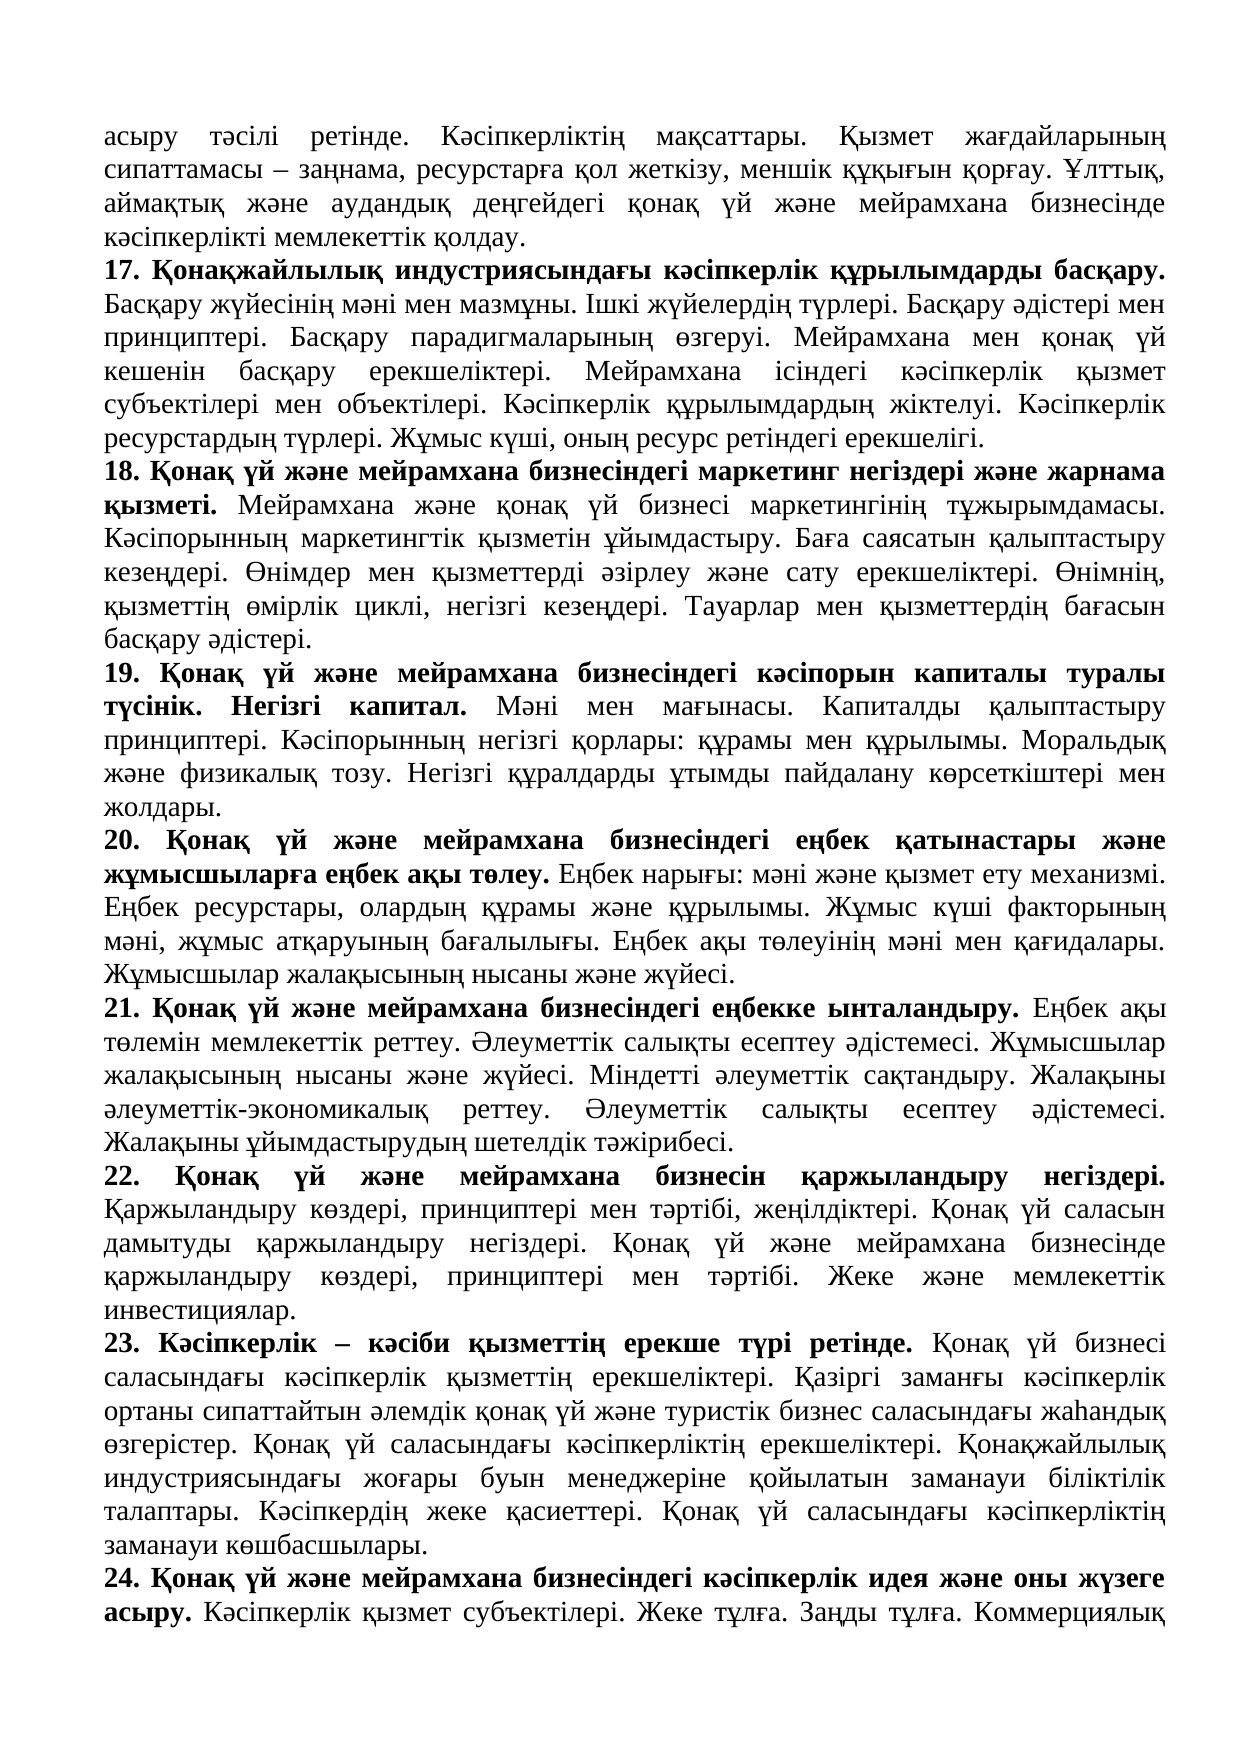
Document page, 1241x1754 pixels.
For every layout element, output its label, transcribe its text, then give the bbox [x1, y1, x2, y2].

text 20. Қонақ үй және мейрамхана бизнесіндегі еңбек қатынастары және жұмысшыларға еңбек ақы төлеу. Еңбек нарығы: мәні және қызмет ету механизмі. Еңбек ресурстары, олардың құрамы және құрылымы. Жұмыс күші факторының мәні, жұмыс атқаруының бағалылығы. Еңбек ақы төлеуінің мәні мен қағидалары. Жұмысшылар жалақысының нысаны және жүйесі. [103, 822, 1167, 990]
text 19. Қонақ үй және мейрамхана бизнесіндегі кәсіпорын капиталы туралы түсінік. Негізгі капитал. Мәні мен мағынасы. Капиталды қалыптастыру принциптері. Кәсіпорынның негізгі қорлары: құрамы мен құрылымы. Моральдық және физикалық тозу. Негізгі құралдарды ұтымды пайдалану көрсеткіштері мен жолдары. [103, 655, 1167, 822]
text 21. Қонақ үй және мейрамхана бизнесіндегі еңбекке ынталандыру. Еңбек ақы төлемін мемлекеттік реттеу. Әлеуметтік салықты есептеу әдістемесі. Жұмысшылар жалақысының нысаны және жүйесі. Міндетті әлеуметтік сақтандыру. Жалақыны әлеуметтік-экономикалық реттеу. Әлеуметтік салықты есептеу әдістемесі. Жалақыны ұйымдастырудың шетелдік тәжірибесі. [103, 990, 1167, 1158]
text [103, 118, 1167, 252]
text 18. Қонақ үй және мейрамхана бизнесіндегі маркетинг негіздері және жарнама қызметі. Мейрамхана және қонақ үй бизнесі маркетингінің тұжырымдамасы. Кәсіпорынның маркетингтік қызметін ұйымдастыру. Баға саясатын қалыптастыру кезеңдері. Өнімдер мен қызметтерді әзірлеу және сату ерекшеліктері. Өнімнің, қызметтің өмірлік циклі, негізгі кезеңдері. Тауарлар мен қызметтердің бағасын басқару әдістері. [103, 453, 1167, 655]
text 22. Қонақ үй және мейрамхана бизнесін қаржыландыру негіздері. Қаржыландыру көздері, принциптері мен тәртібі, жеңілдіктері. Қонақ үй саласын дамытуды қаржыландыру негіздері. Қонақ үй және мейрамхана бизнесінде қаржыландыру көздері, принциптері мен тәртібі. Жеке және мемлекеттік инвестициялар. [103, 1158, 1167, 1326]
text 23. Кәсіпкерлік – кәсіби қызметтің ерекше түрі ретінде. Қонақ үй бизнесі саласындағы кәсіпкерлік қызметтің ерекшеліктері. Қазіргі заманғы кәсіпкерлік ортаны сипаттайтын әлемдік қонақ үй және туристік бизнес саласындағы жаһандық өзгерістер. Қонақ үй саласындағы кәсіпкерліктің ерекшеліктері. Қонақжайлылық индустриясындағы жоғары буын менеджеріне қойылатын заманауи біліктілік талаптары. Кәсіпкердің жеке қасиеттері. Қонақ үй саласындағы кәсіпкерліктің заманауи көшбасшылары. [103, 1326, 1167, 1560]
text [103, 1560, 1167, 1627]
text 17. Қонақжайлылық индустриясындағы кәсіпкерлік құрылымдарды басқару. Басқару жүйесінің мәні мен мазмұны. Ішкі жүйелердің түрлері. Басқару әдістері мен принциптері. Басқару парадигмаларының өзгеруі. Мейрамхана мен қонақ үй кешенін басқару ерекшеліктері. Мейрамхана ісіндегі кәсіпкерлік қызмет субъектілері мен объектілері. Кәсіпкерлік құрылымдардың жіктелуі. Кәсіпкерлік ресурстардың түрлері. Жұмыс күші, оның ресурс ретіндегі ерекшелігі. [103, 252, 1167, 453]
